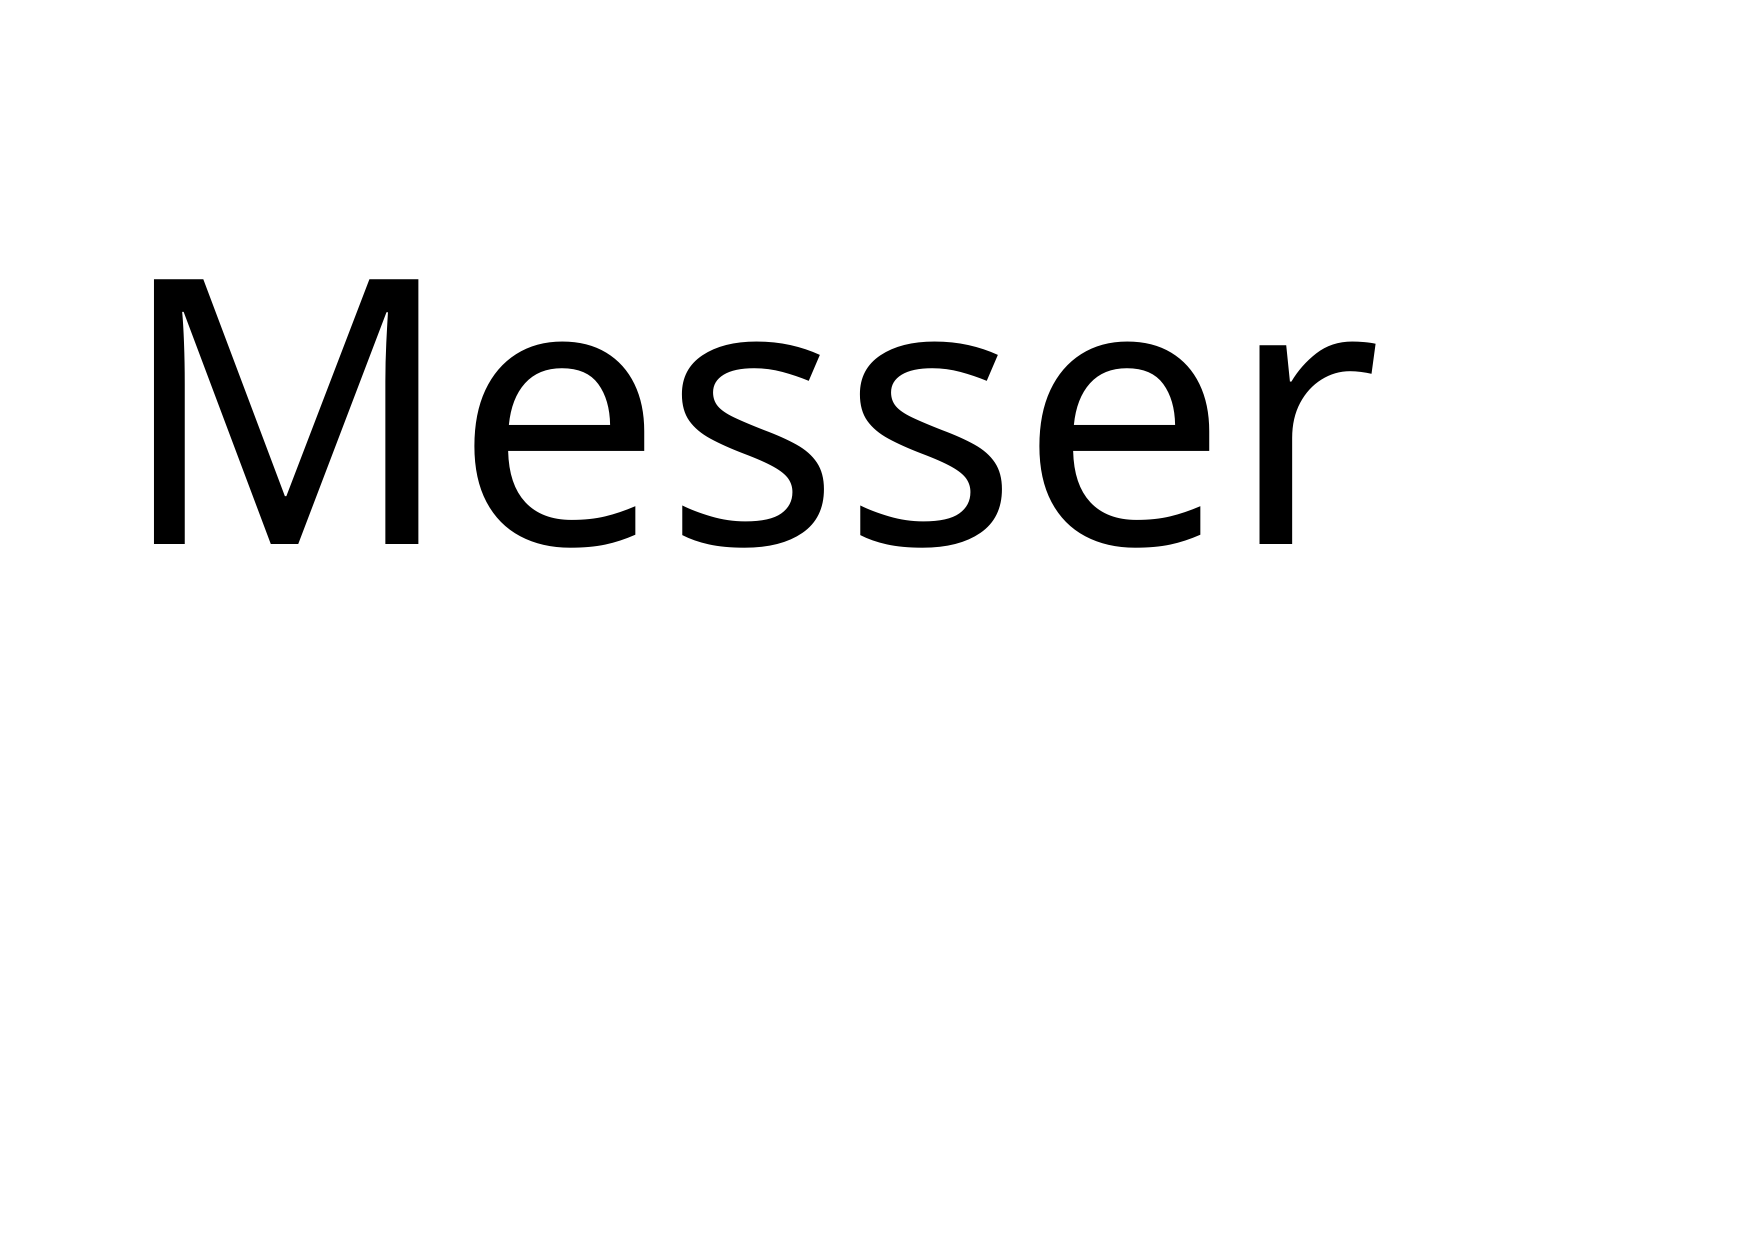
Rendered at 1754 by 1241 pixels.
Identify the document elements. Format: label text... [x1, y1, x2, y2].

text das Messer [118, 148, 1606, 653]
